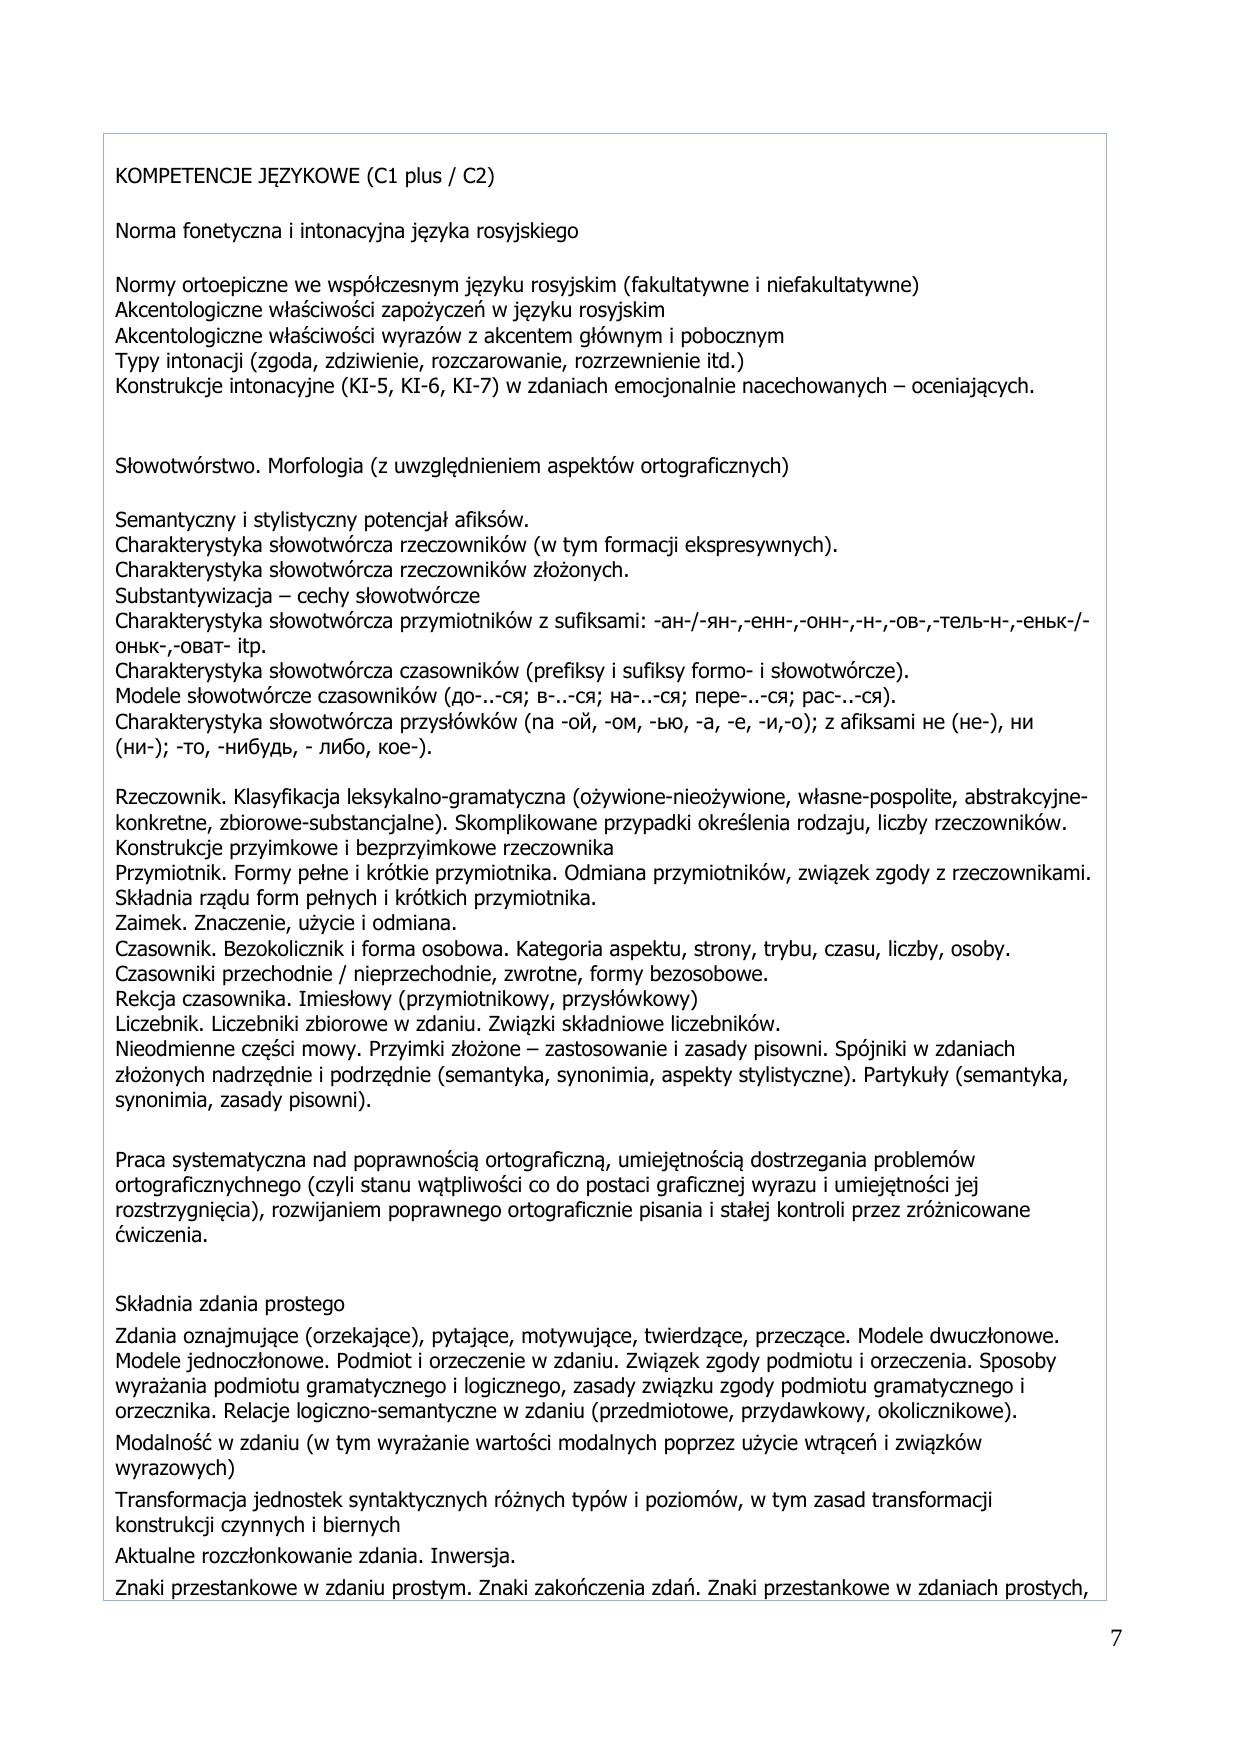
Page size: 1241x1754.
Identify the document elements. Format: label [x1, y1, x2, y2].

table_header [104, 134, 1106, 1599]
